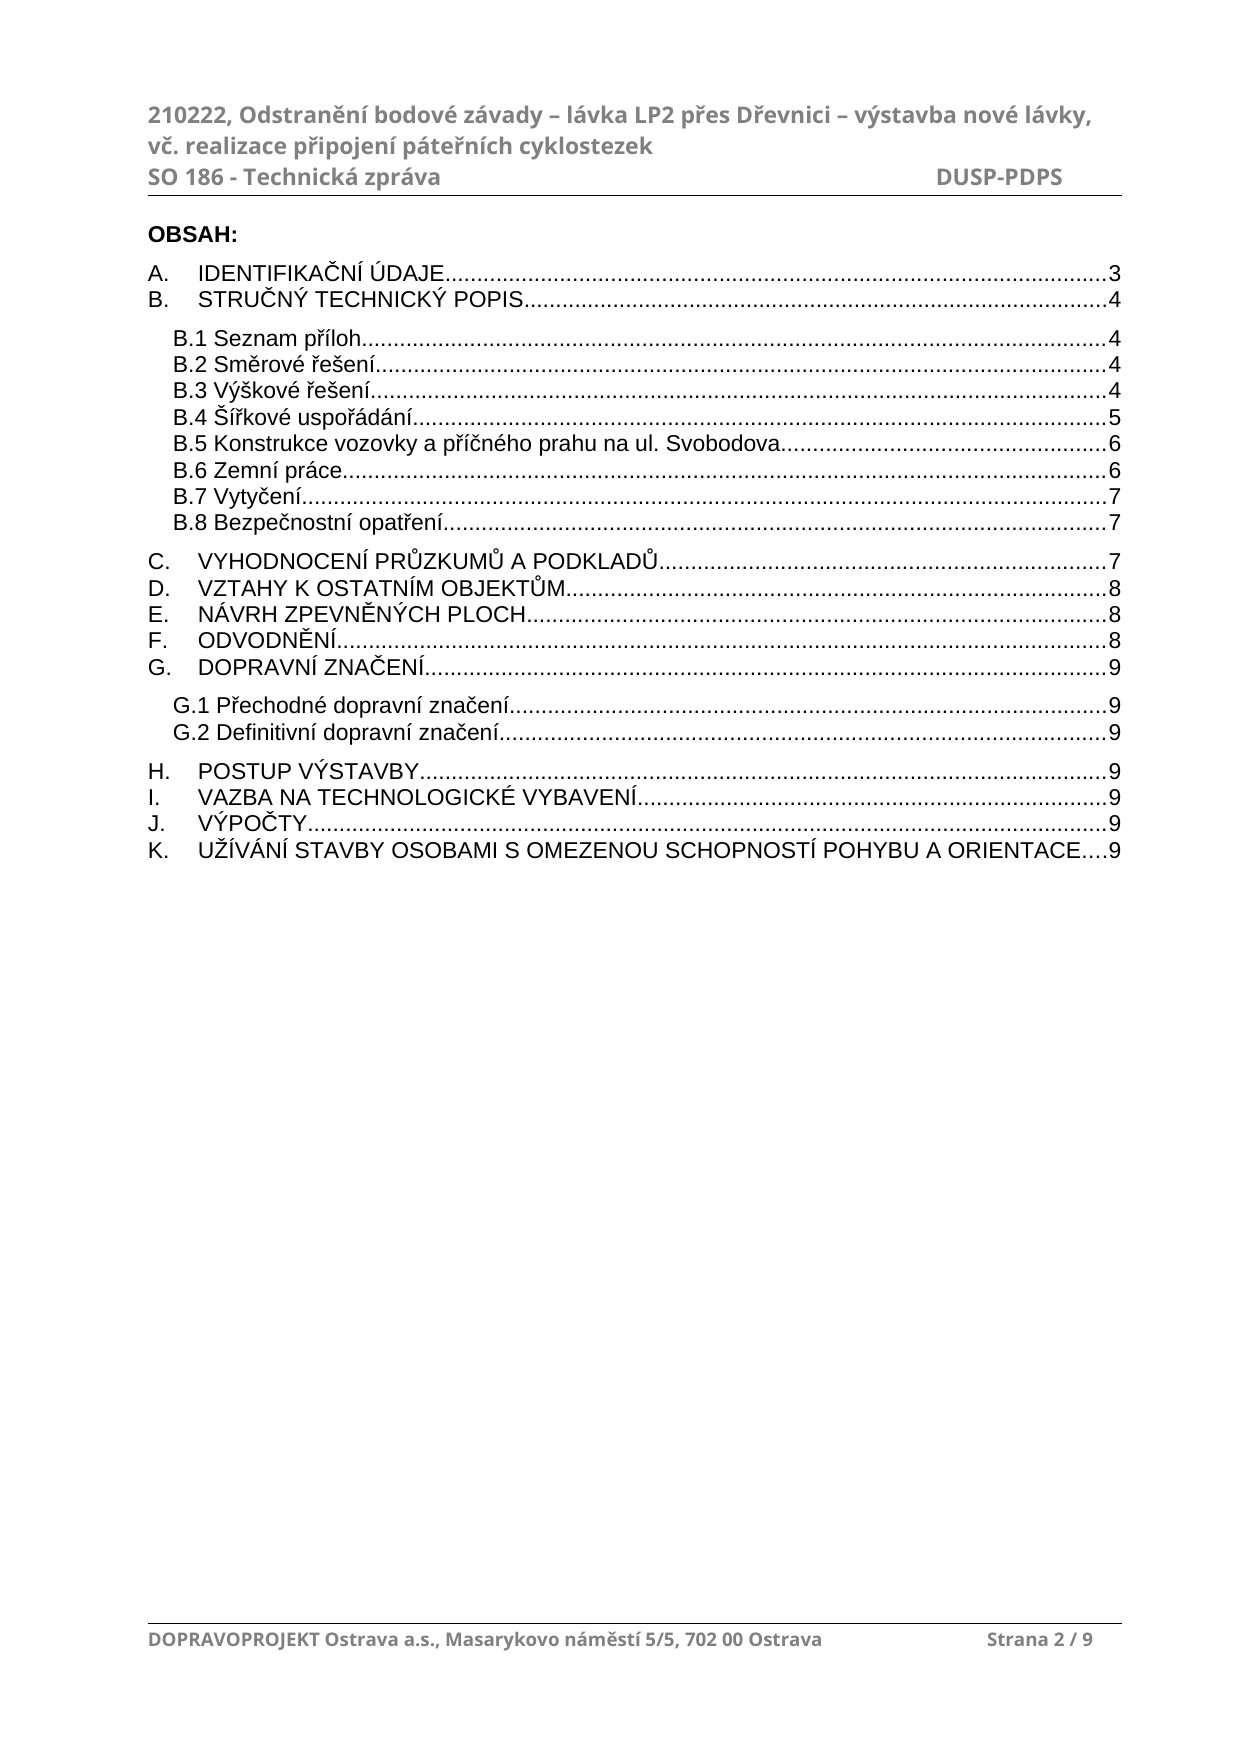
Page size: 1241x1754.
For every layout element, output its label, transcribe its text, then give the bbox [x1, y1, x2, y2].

text K. Užívání stavby osobami s omezenou schopností pohybu a orientace 9 [148, 837, 1122, 863]
text G.2 Definitivní dopravní značení 9 [173, 719, 1122, 745]
text D. Vztahy k ostatním objektům 8 [148, 574, 1122, 601]
text J. Výpočty 9 [148, 810, 1122, 837]
text B.6 Zemní práce 6 [173, 457, 1122, 483]
text F. ODVODNĚNÍ 8 [148, 627, 1122, 653]
text OBSAH: [148, 221, 1122, 247]
text B.8 Bezpečnostní opatření 7 [173, 509, 1122, 536]
text H. Postup výstavby 9 [148, 758, 1122, 784]
text I. Vazba na technologické vybavení 9 [148, 784, 1122, 810]
text G.1 Přechodné dopravní značení 9 [173, 692, 1122, 719]
text G. DOPRAVNÍ ZNAČENÍ 9 [148, 653, 1122, 680]
text B.2 Směrové řešení 4 [173, 351, 1122, 377]
text E. Návrh zpevněných ploch 8 [148, 601, 1122, 627]
text B.4 Šířkové uspořádání 5 [173, 404, 1122, 430]
text B.5 Konstrukce vozovky a příčného prahu na ul. Svobodova 6 [173, 430, 1122, 457]
text B.3 Výškové řešení 4 [173, 377, 1122, 404]
text B.7 Vytyčení 7 [173, 483, 1122, 509]
text C. Vyhodnocení průzkumů a podkladů 7 [148, 548, 1122, 574]
text B. STRUČNÝ TECHNICKÝ POPIS 4 [148, 286, 1122, 312]
text B.1 Seznam příloh 4 [173, 325, 1122, 351]
text A. IDENTIFIKAČNÍ ÚDAJE 3 [148, 259, 1122, 286]
